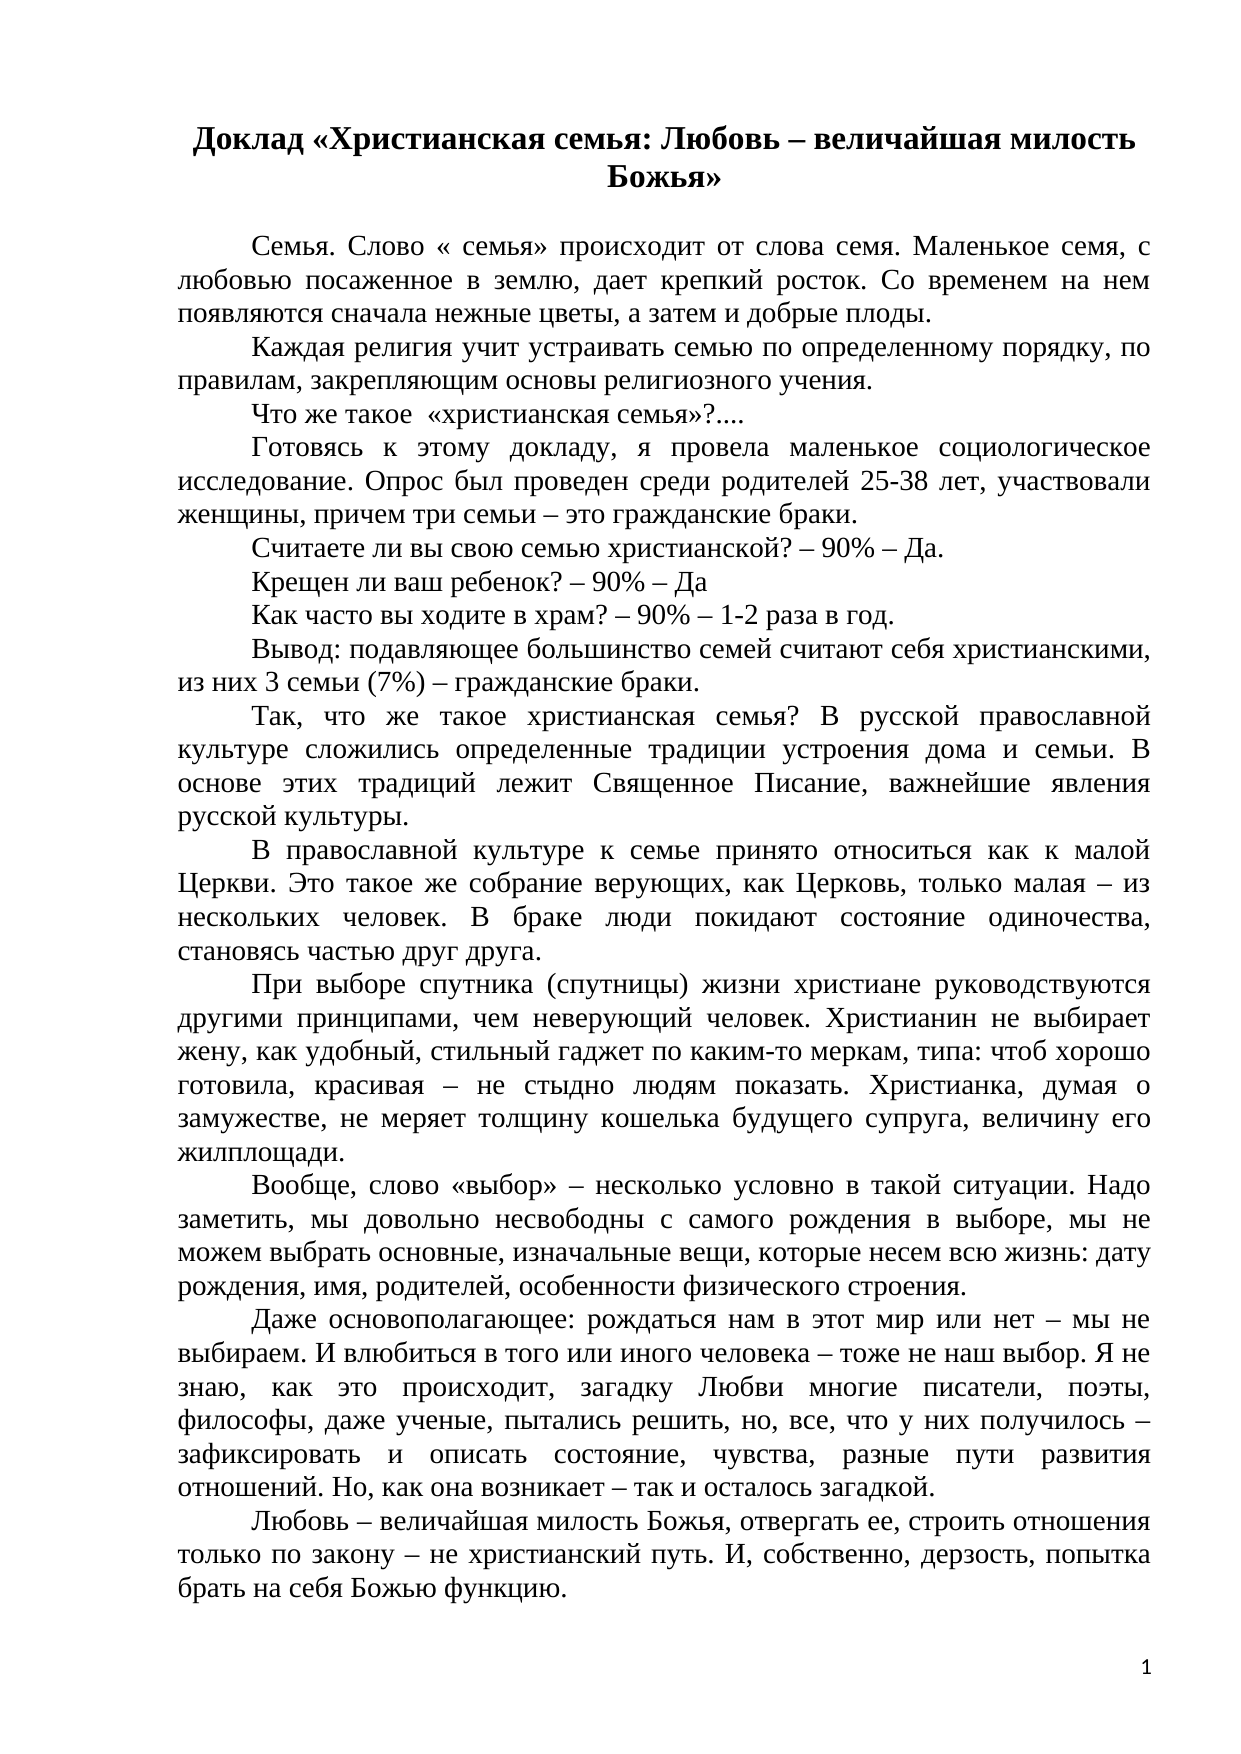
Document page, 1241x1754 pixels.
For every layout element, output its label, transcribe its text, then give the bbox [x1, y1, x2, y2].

text Считаете ли вы свою семью христианской? – 90% – Да. [177, 530, 1152, 564]
text Как часто вы ходите в храм? – 90% – 1-2 раза в год. [177, 597, 1152, 631]
text Доклад «Христианская семья: Любовь – величайшая милость Божья» [177, 118, 1152, 195]
text Крещен ли ваш ребенок? – 90% – Да [177, 564, 1152, 597]
text Семья. Слово « семья» происходит от слова семя. Маленькое семя, с любовью посаженное в землю, дает крепкий росток. Со временем на нем появляются сначала нежные цветы, а затем и добрые плоды. [177, 228, 1152, 329]
text Вывод: подавляющее большинство семей считают себя христианскими, из них 3 семьи (7%) – гражданские браки. [177, 631, 1152, 698]
text Готовясь к этому докладу, я провела маленькое социологическое исследование. Опрос был проведен среди родителей 25-38 лет, участвовали женщины, причем три семьи – это гражданские браки. [177, 429, 1152, 530]
text В православной культуре к семье принято относиться как к малой Церкви. Это такое же собрание верующих, как Церковь, только малая – из нескольких человек. В браке люди покидают состояние одиночества, становясь частью друг друга. [177, 832, 1152, 966]
text Вообще, слово «выбор» – несколько условно в такой ситуации. Надо заметить, мы довольно несвободны с самого рождения в выборе, мы не можем выбрать основные, изначальные вещи, которые несем всю жизнь: дату рождения, имя, родителей, особенности физического строения. [177, 1167, 1152, 1302]
text Каждая религия учит устраивать семью по определенному порядку, по правилам, закрепляющим основы религиозного учения. [177, 329, 1152, 396]
text При выборе спутника (спутницы) жизни христиане руководствуются другими принципами, чем неверующий человек. Христианин не выбирает жену, как удобный, стильный гаджет по каким-то меркам, типа: чтоб хорошо готовила, красивая – не стыдно людям показать. Христианка, думая о замужестве, не меряет толщину кошелька будущего супруга, величину его жилплощади. [177, 966, 1152, 1167]
text Даже основополагающее: рождаться нам в этот мир или нет – мы не выбираем. И влюбиться в того или иного человека – тоже не наш выбор. Я не знаю, как это происходит, загадку Любви многие писатели, поэты, философы, даже ученые, пытались решить, но, все, что у них получилось – зафиксировать и описать состояние, чувства, разные пути развития отношений. Но, как она возникает – так и осталось загадкой. [177, 1302, 1152, 1503]
text Так, что же такое христианская семья? В русской православной культуре сложились определенные традиции устроения дома и семьи. В основе этих традиций лежит Священное Писание, важнейшие явления русской культуры. [177, 698, 1152, 832]
text Что же такое «христианская семья»?.... [177, 396, 1152, 429]
text Любовь – величайшая милость Божья, отвергать ее, строить отношения только по закону – не христианский путь. И, собственно, дерзость, попытка брать на себя Божью функцию. [177, 1503, 1152, 1603]
